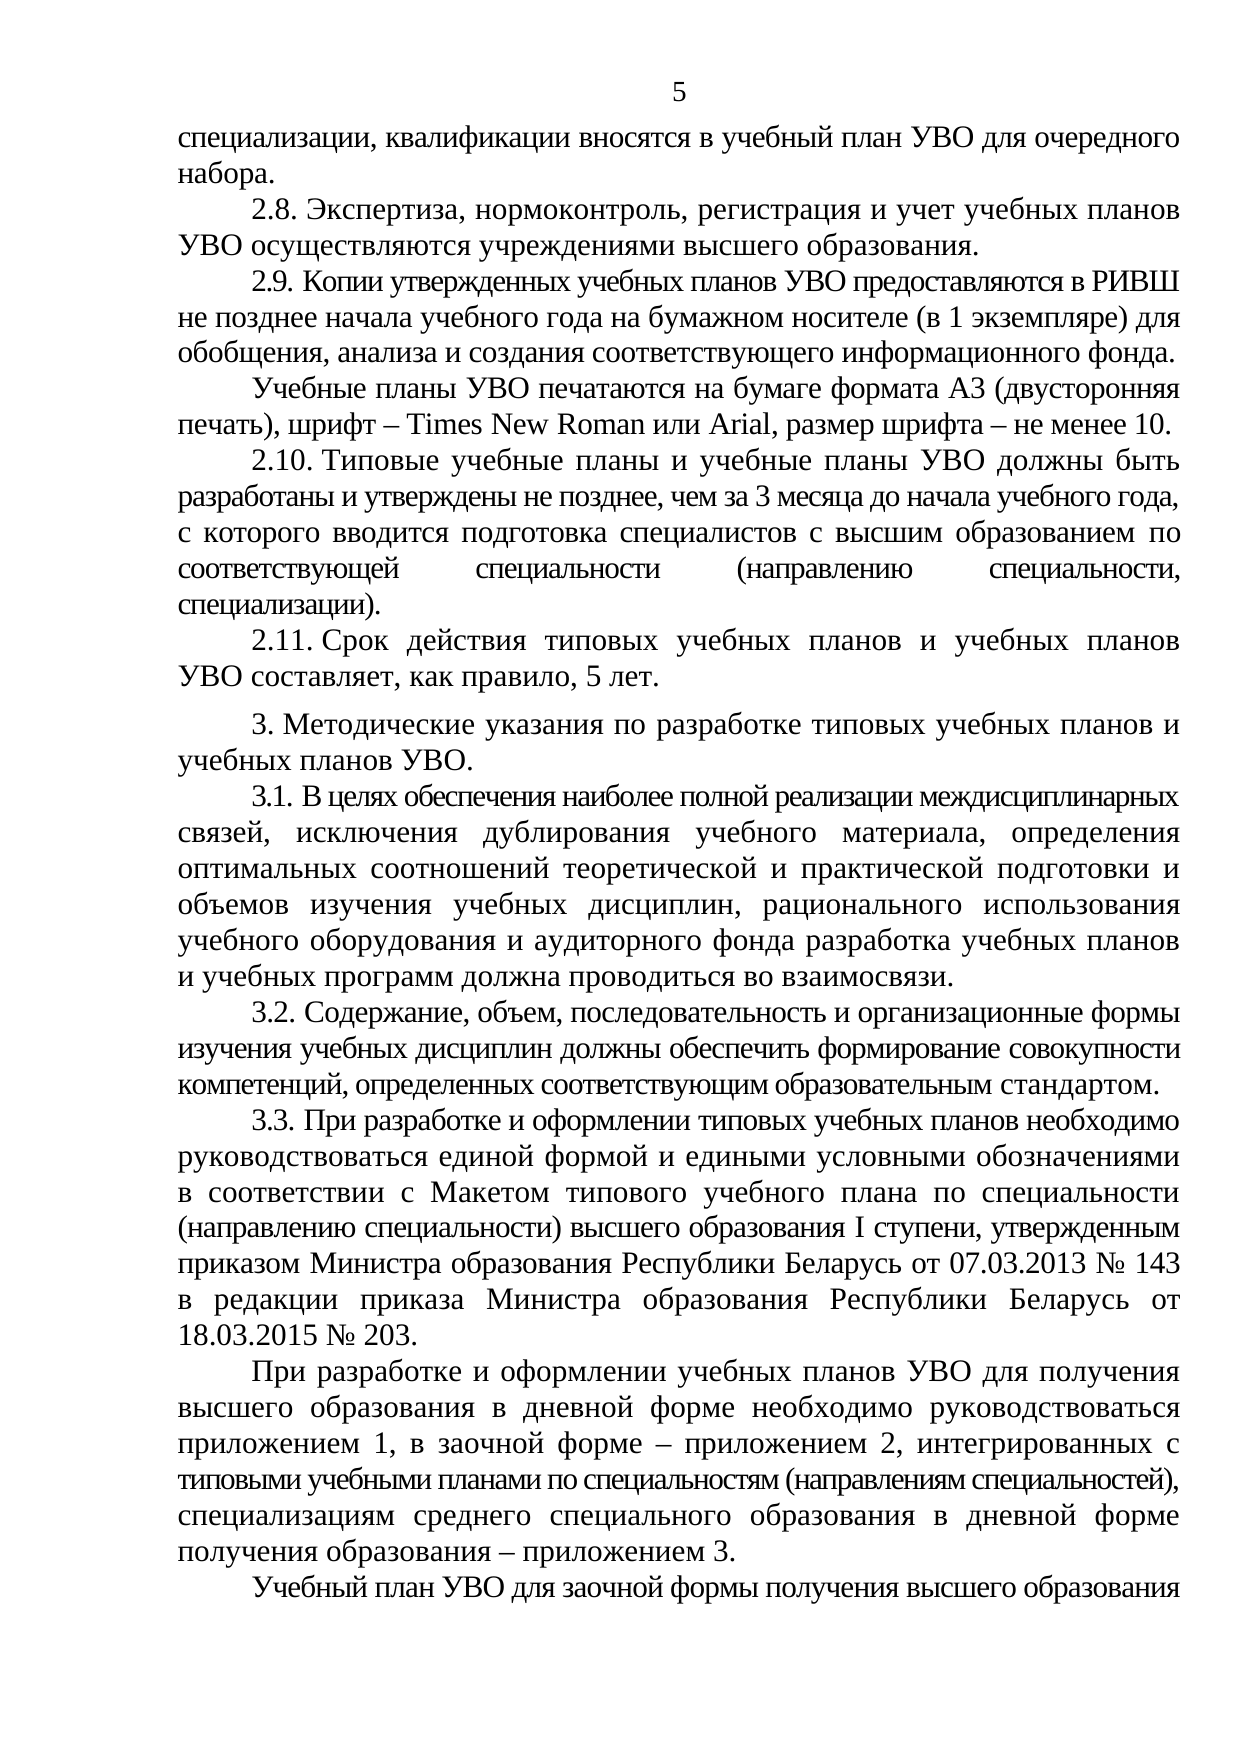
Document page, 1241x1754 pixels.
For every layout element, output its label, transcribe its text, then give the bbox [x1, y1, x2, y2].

text 2.11. Срок действия типовых учебных планов и учебных планов УВО составляет, как правило, 5 лет. [177, 621, 1181, 693]
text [177, 118, 1181, 190]
text 2.10. Типовые учебные планы и учебные планы УВО должны быть разработаны и утверждены не позднее, чем за 3 месяца до начала учебного года, с которого вводится подготовка специалистов с высшим образованием по соответствующей специальности (направлению специальности, специализации). [177, 442, 1181, 621]
text 3.2. Содержание, объем, последовательность и организационные формы изучения учебных дисциплин должны обеспечить формирование совокупности компетенций, определенных соответствующим образовательным стандартом. [177, 993, 1181, 1101]
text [177, 1568, 1181, 1604]
text 3.1. В целях обеспечения наиболее полной реализации междисциплинарных связей, исключения дублирования учебного материала, определения оптимальных соотношений теоретической и практической подготовки и объемов изучения учебных дисциплин, рационального использования учебного оборудования и аудиторного фонда разработка учебных планов и учебных программ должна проводиться во взаимосвязи. [177, 777, 1181, 993]
text 2.8. Экспертиза, нормоконтроль, регистрация и учет учебных планов УВО осуществляются учреждениями высшего образования. [177, 190, 1181, 262]
text При разработке и оформлении учебных планов УВО для получения высшего образования в дневной форме необходимо руководствоваться приложением 1, в заочной форме – приложением 2, интегрированных с типовыми учебными планами по специальностям (направлениям специальностей), специализациям среднего специального образования в дневной форме получения образования – приложением 3. [177, 1352, 1181, 1568]
text 3.3. При разработке и оформлении типовых учебных планов необходимо руководствоваться единой формой и едиными условными обозначениями в соответствии с Макетом типового учебного плана по специальности (направлению специальности) высшего образования I ступени, утвержденным приказом Министра образования Республики Беларусь от 07.03.2013 № 143 в редакции приказа Министра образования Республики Беларусь от 18.03.2015 № 203. [177, 1101, 1181, 1352]
text 2.9. Копии утвержденных учебных планов УВО предоставляются в РИВШ не позднее начала учебного года на бумажном носителе (в 1 экземпляре) для обобщения, анализа и создания соответствующего информационного фонда. [177, 262, 1181, 370]
text 3. Методические указания по разработке типовых учебных планов и учебных планов УВО. [177, 706, 1181, 777]
text Учебные планы УВО печатаются на бумаге формата А3 (двусторонняя печать), шрифт – Times New Roman или Arial, размер шрифта – не менее 10. [177, 370, 1181, 442]
